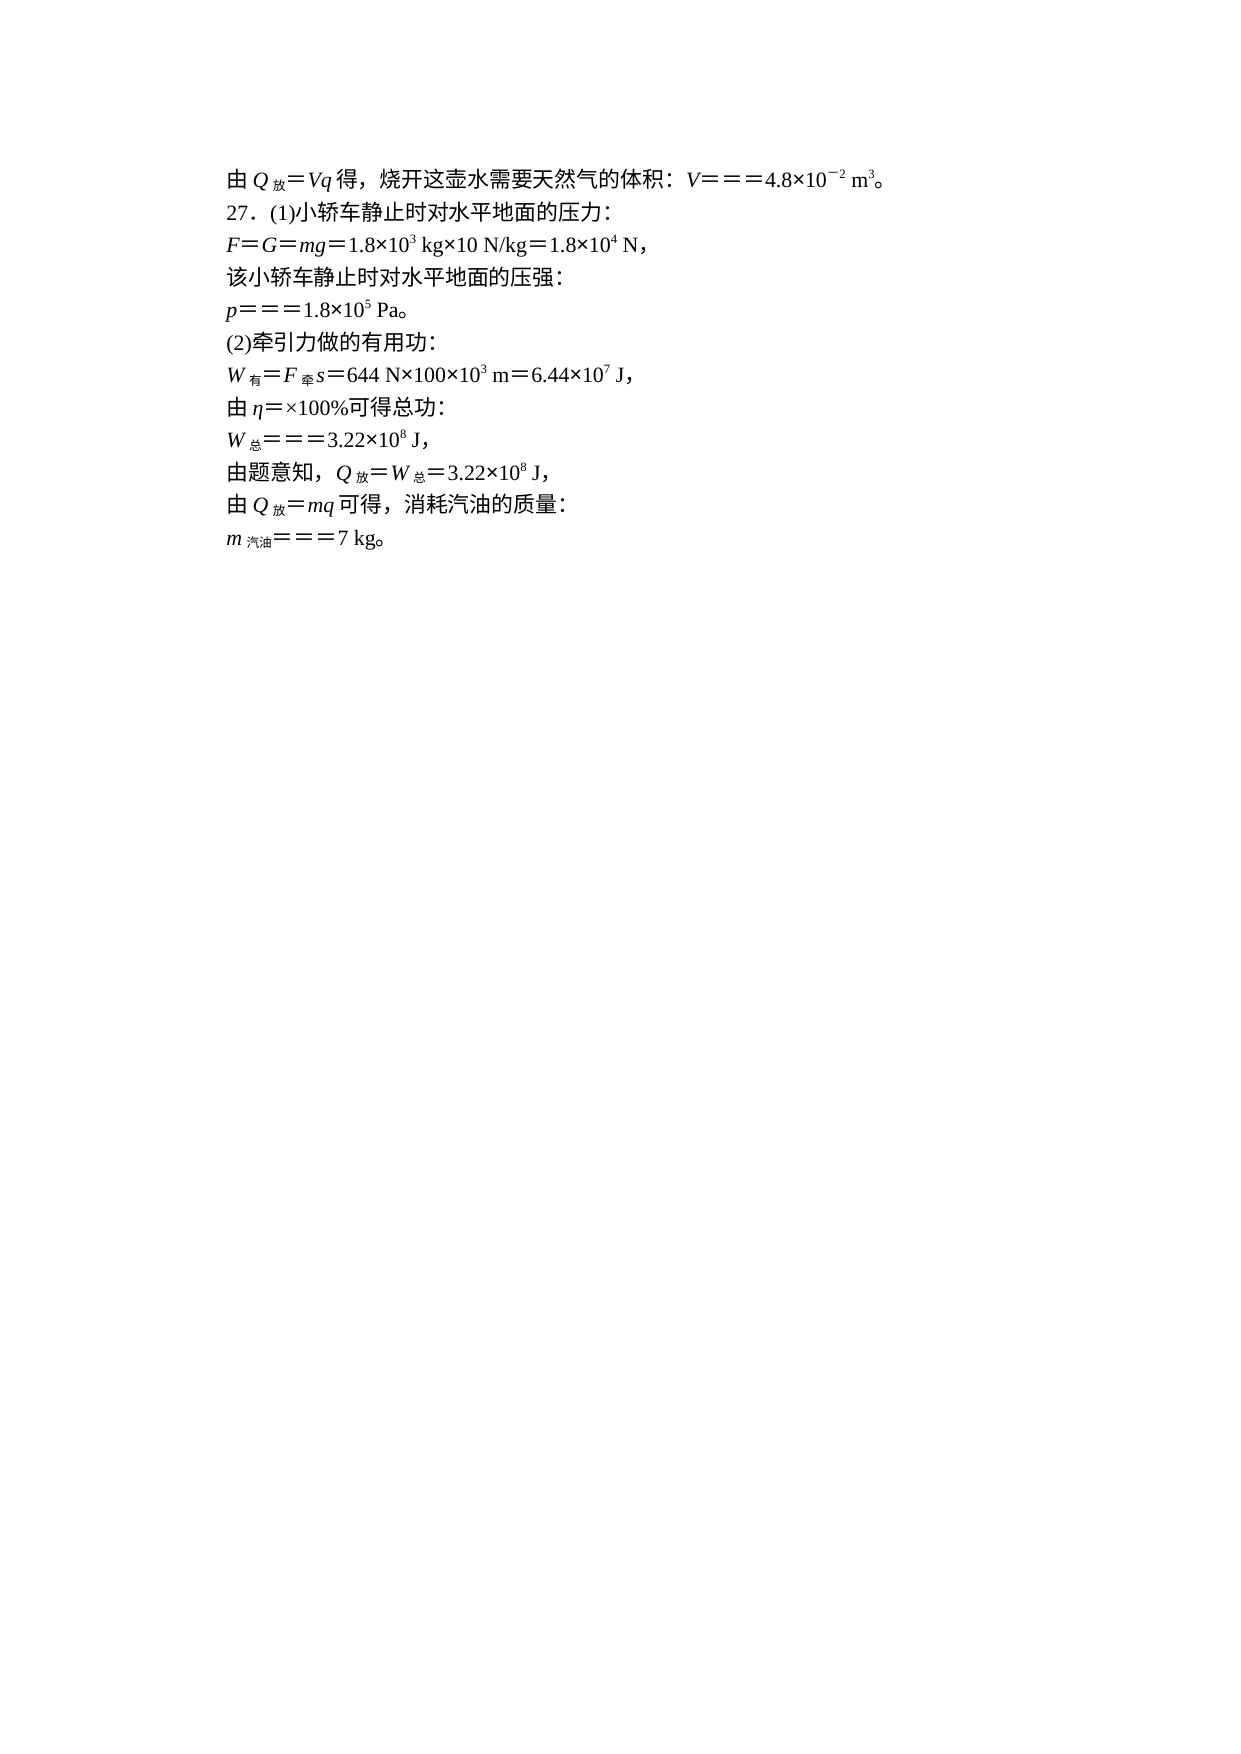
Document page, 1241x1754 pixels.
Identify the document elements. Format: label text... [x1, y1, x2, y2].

text W有＝F牵s＝644 N×100×103 m＝6.44×107 J， [182, 357, 1058, 389]
text W总＝＝＝3.22×108 J， [182, 422, 1058, 454]
text 该小轿车静止时对水平地面的压强： [182, 259, 1058, 292]
text 由Q放＝Vq得，烧开这壶水需要天然气的体积：V＝＝＝4.8×10－2 m3。 [182, 162, 1058, 194]
text (2)牵引力做的有用功： [182, 324, 1058, 357]
text 由η＝×100%可得总功： [182, 389, 1058, 422]
text m汽油＝＝＝7 kg。 [182, 519, 1058, 552]
text 由题意知，Q放＝W总＝3.22×108 J， [182, 454, 1058, 487]
text F＝G＝mg＝1.8×103 kg×10 N/kg＝1.8×104 N， [182, 227, 1058, 259]
text 27．(1)小轿车静止时对水平地面的压力： [182, 194, 1058, 227]
text 由Q放＝mq可得，消耗汽油的质量： [182, 487, 1058, 519]
text p＝＝＝1.8×105 Pa。 [182, 292, 1058, 324]
